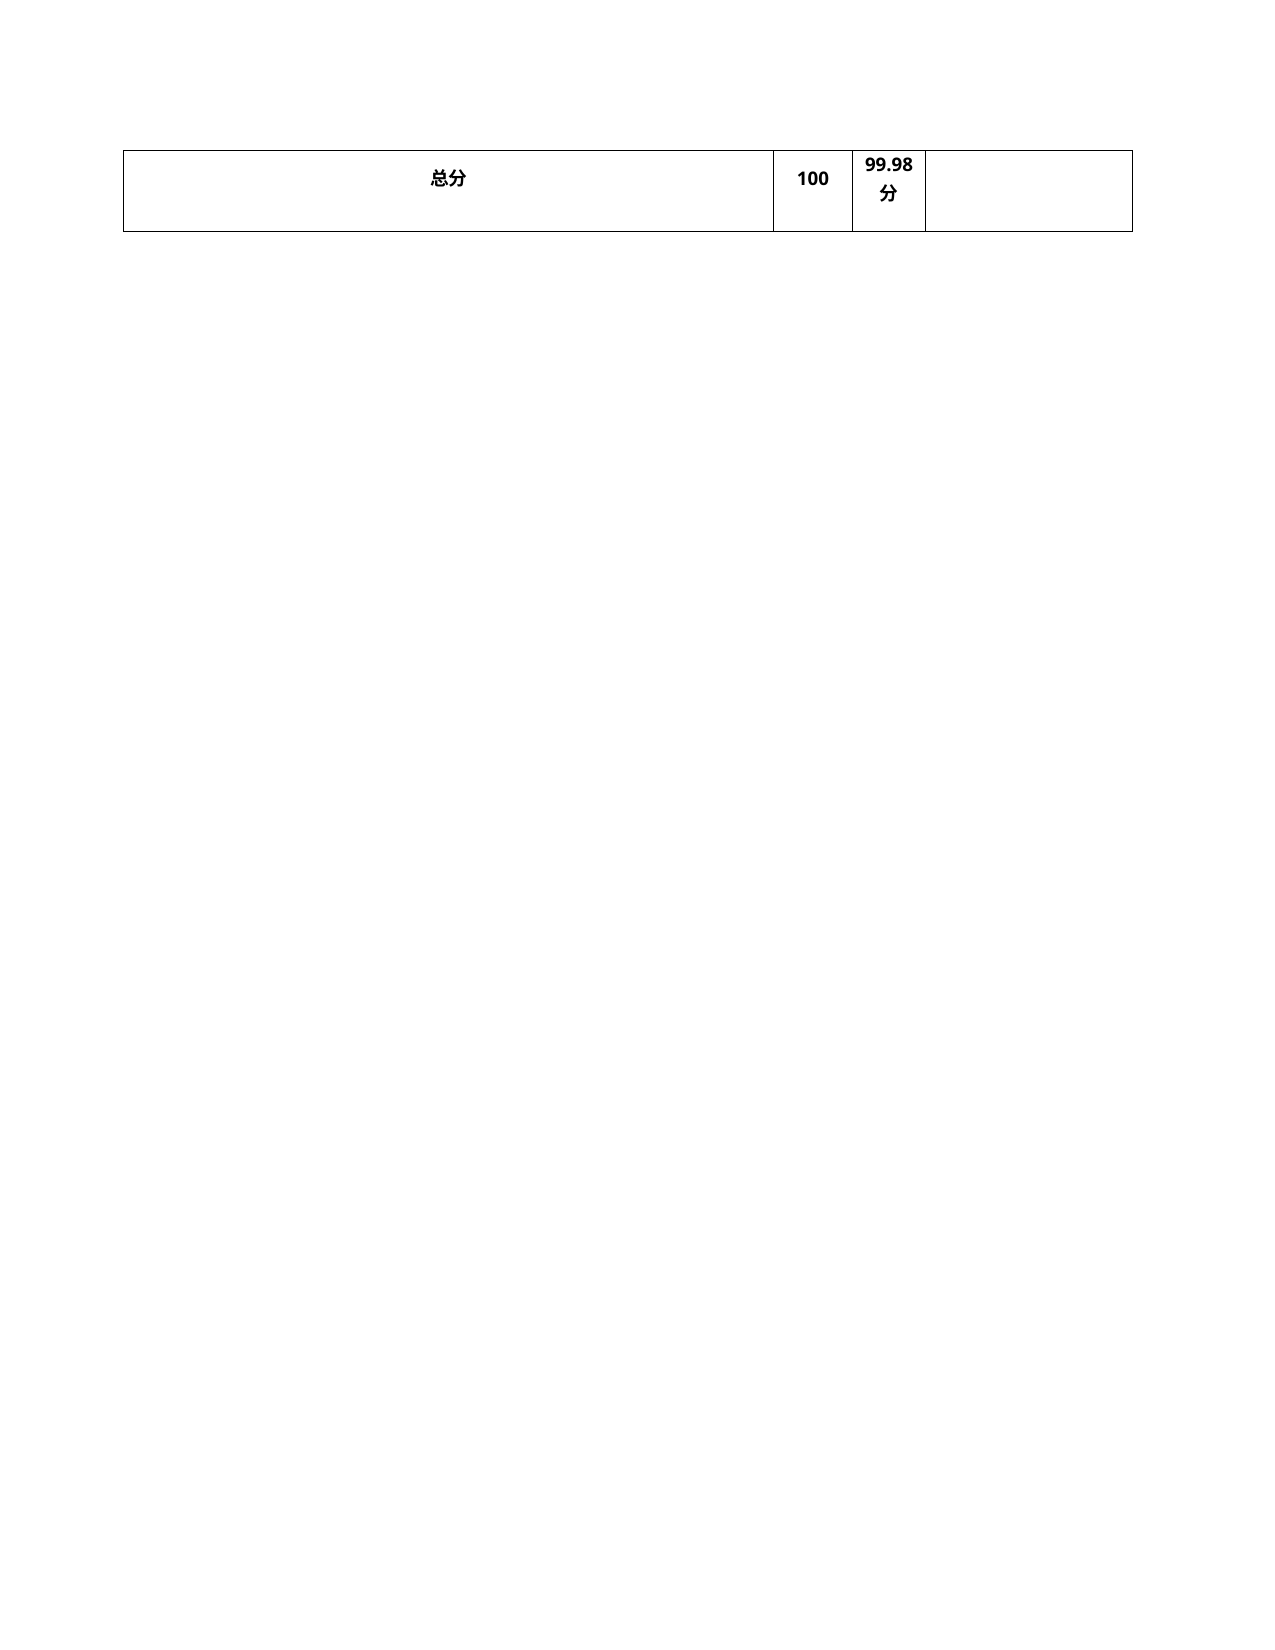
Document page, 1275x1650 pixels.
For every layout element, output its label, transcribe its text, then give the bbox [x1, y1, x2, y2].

table_cell 99.98分 [853, 151, 925, 231]
table_cell 总分 [124, 151, 773, 231]
table_cell [926, 151, 1132, 231]
table_cell 100 [774, 151, 852, 231]
